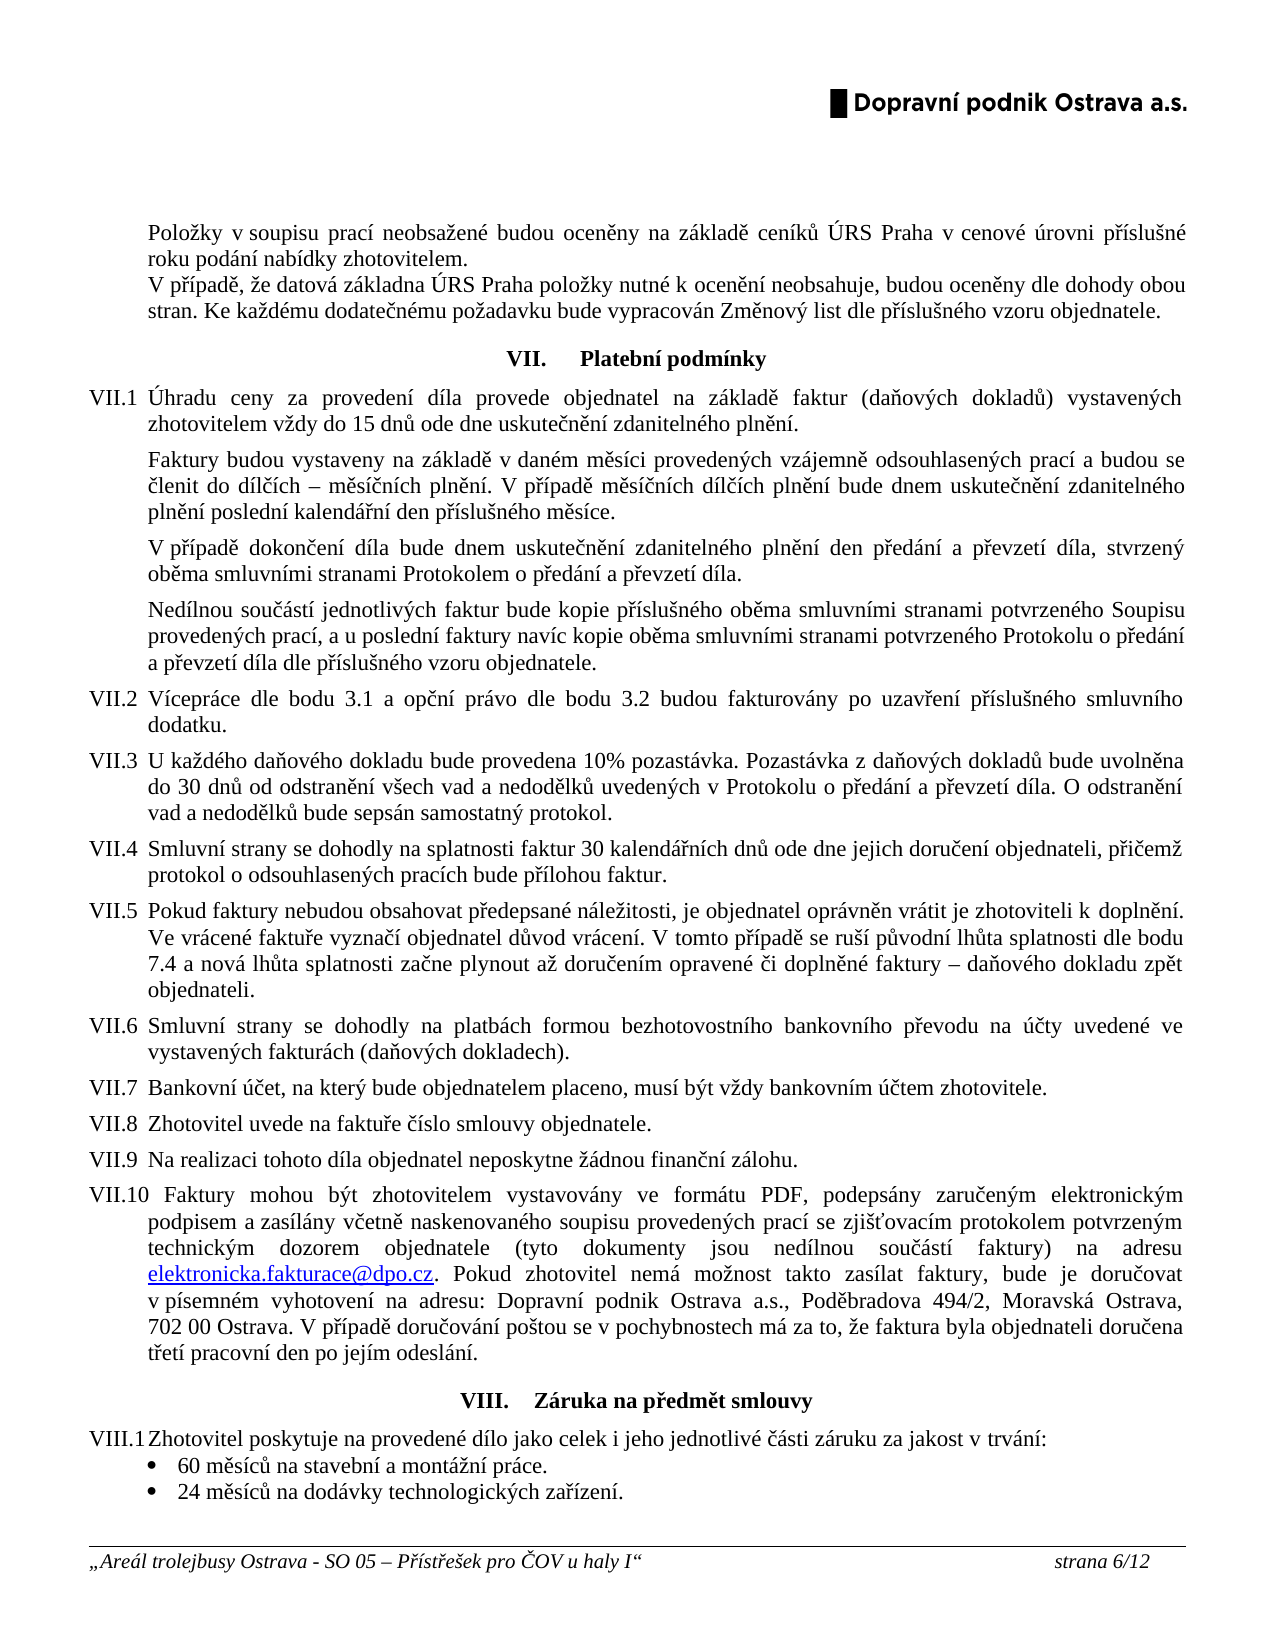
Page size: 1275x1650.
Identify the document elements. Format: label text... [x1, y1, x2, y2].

text 60 měsíců na stavební a montážní práce. [148, 1452, 1186, 1478]
list Faktury mohou být zhotovitelem vystavovány ve formátu PDF, podepsány zaručeným elektronickým podpisem a zasílány včetně naskenovaného soupisu provedených prací se zjišťovacím protokolem potvrzeným technickým dozorem objednatele (tyto dokumenty jsou nedílnou součástí faktury) na adresu elektronicka.fakturace@dpo.cz. Pokud zhotovitel nemá možnost takto zasílat faktury, bude je doručovat v písemném vyhotovení na adresu: Dopravní podnik Ostrava a.s., Poděbradova 494/2, Moravská Ostrava, 702 00 Ostrava. V případě doručování poštou se v pochybnostech má za to, že faktura byla objednateli doručena třetí pracovní den po jejím odeslání. [89, 1181, 1184, 1366]
text Faktury budou vystaveny na základě v daném měsíci provedených vzájemně odsouhlasených prací a budou se členit do dílčích – měsíčních plnění. V případě měsíčních dílčích plnění bude dnem uskutečnění zdanitelného plnění poslední kalendářní den příslušného měsíce. [148, 446, 1186, 525]
list U každého daňového dokladu bude provedena 10% pozastávka. Pozastávka z daňových dokladů bude uvolněna do 30 dnů od odstranění všech vad a nedodělků uvedených v Protokolu o předání a převzetí díla. O odstranění vad a nedodělků bude sepsán samostatný protokol. [89, 747, 1184, 826]
subtitle Platební podmínky [89, 345, 1184, 371]
list Zhotovitel poskytuje na provedené dílo jako celek i jeho jednotlivé části záruku za jakost v trvání: [89, 1426, 1184, 1452]
list Smluvní strany se dohodly na platbách formou bezhotovostního bankovního převodu na účty uvedené ve vystavených fakturách (daňových dokladech). [89, 1012, 1184, 1065]
subtitle Záruka na předmět smlouvy [89, 1387, 1184, 1413]
list Bankovní účet, na který bude objednatelem placeno, musí být vždy bankovním účtem zhotovitele. [89, 1074, 1184, 1101]
list Úhradu ceny za provedení díla provede objednatel na základě faktur (daňových dokladů) vystavených zhotovitelem vždy do 15 dnů ode dne uskutečnění zdanitelného plnění. [89, 384, 1184, 436]
list Zhotovitel uvede na faktuře číslo smlouvy objednatele. [89, 1110, 1184, 1136]
list Vícepráce dle bodu 3.1 a opční právo dle bodu 3.2 budou fakturovány po uzavření příslušného smluvního dodatku. [89, 685, 1184, 737]
list Na realizaci tohoto díla objednatel neposkytne žádnou finanční zálohu. [89, 1146, 1184, 1172]
picture [830, 89, 1187, 118]
text Položky v soupisu prací neobsažené budou oceněny na základě ceníků ÚRS Praha v cenové úrovni příslušné roku podání nabídky zhotovitelem. [148, 218, 1186, 271]
list Pokud faktury nebudou obsahovat předepsané náležitosti, je objednatel oprávněn vrátit je zhotoviteli k doplnění. Ve vrácené faktuře vyznačí objednatel důvod vrácení. V tomto případě se ruší původní lhůta splatnosti dle bodu 7.4 a nová lhůta splatnosti začne plynout až doručením opravené či doplněné faktury – daňového dokladu zpět objednateli. [89, 897, 1184, 1003]
text 24 měsíců na dodávky technologických zařízení. [148, 1478, 1186, 1504]
text Nedílnou součástí jednotlivých faktur bude kopie příslušného oběma smluvními stranami potvrzeného Soupisu provedených prací, a u poslední faktury navíc kopie oběma smluvními stranami potvrzeného Protokolu o předání a převzetí díla dle příslušného vzoru objednatele. [148, 596, 1186, 675]
list Smluvní strany se dohodly na splatnosti faktur 30 kalendářních dnů ode dne jejich doručení objednateli, přičemž protokol o odsouhlasených pracích bude přílohou faktur. [89, 835, 1184, 888]
text V případě dokončení díla bude dnem uskutečnění zdanitelného plnění den předání a převzetí díla, stvrzený oběma smluvními stranami Protokolem o předání a převzetí díla. [148, 534, 1186, 587]
text V případě, že datová základna ÚRS Praha položky nutné k ocenění neobsahuje, budou oceněny dle dohody obou stran. Ke každému dodatečnému požadavku bude vypracován Změnový list dle příslušného vzoru objednatele. [148, 271, 1186, 324]
